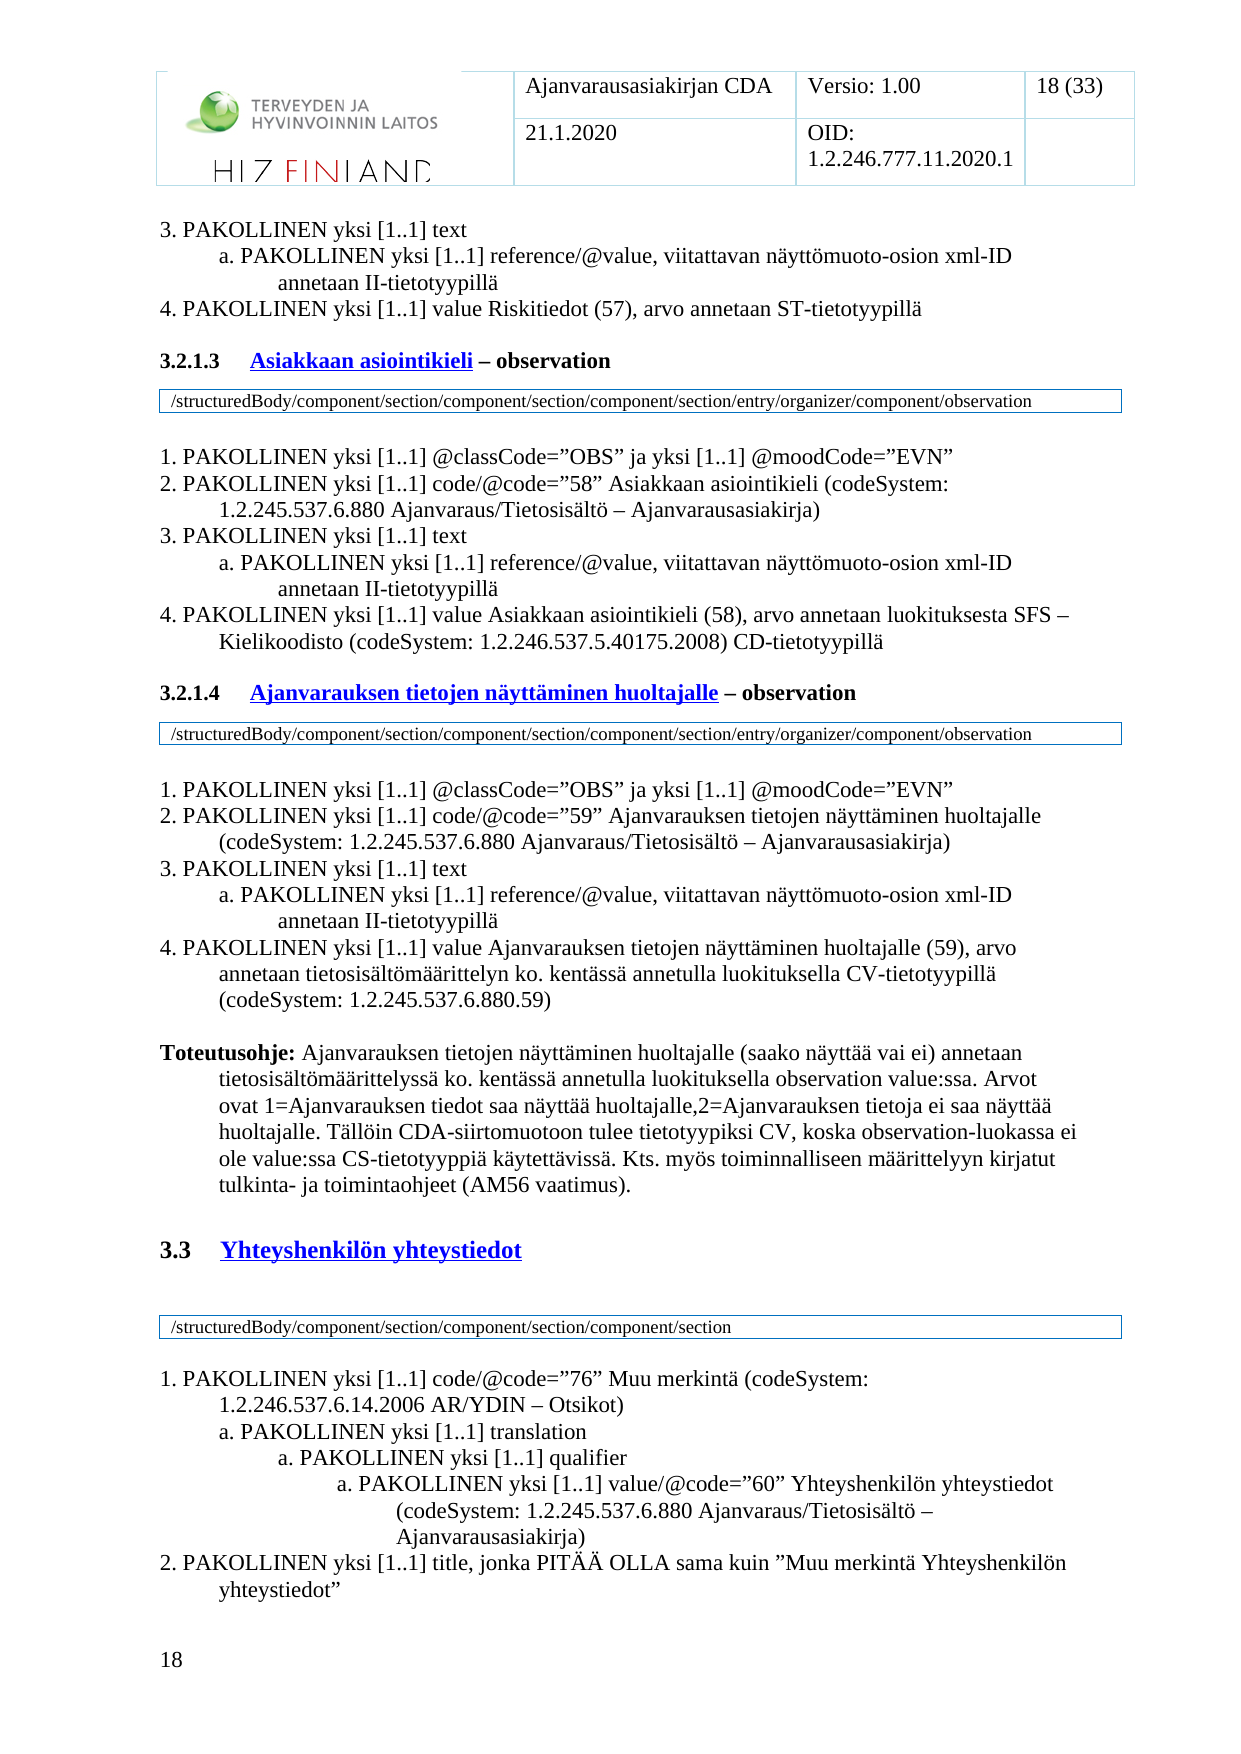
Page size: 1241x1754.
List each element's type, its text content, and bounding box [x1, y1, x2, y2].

text a. PAKOLLINEN yksi [1..1] reference/@value, viitattavan näyttömuoto-osion xml-ID annetaan II-tietotyypillä [218, 243, 1081, 295]
text 2. PAKOLLINEN yksi [1..1] code/@code=”59” Ajanvarauksen tietojen näyttäminen huoltajalle (codeSystem: 1.2.245.537.6.880 Ajanvaraus/Tietosisältö – Ajanvarausasiakirja) [159, 802, 1081, 855]
text a. PAKOLLINEN yksi [1..1] reference/@value, viitattavan näyttömuoto-osion xml-ID annetaan II-tietotyypillä [218, 549, 1081, 601]
text 4. PAKOLLINEN yksi [1..1] value Riskitiedot (57), arvo annetaan ST-tietotyypillä [159, 295, 1081, 322]
text a. PAKOLLINEN yksi [1..1] value/@code=”60” Yhteyshenkilön yhteystiedot (codeSystem: 1.2.245.537.6.880 Ajanvaraus/Tietosisältö – Ajanvarausasiakirja) [337, 1470, 1081, 1549]
text 3. PAKOLLINEN yksi [1..1] text [159, 522, 1081, 549]
text 2. PAKOLLINEN yksi [1..1] title, jonka PITÄÄ OLLA sama kuin ”Muu merkintä Yhteyshenkilön yhteystiedot” [159, 1549, 1081, 1602]
text 4. PAKOLLINEN yksi [1..1] value Asiakkaan asiointikieli (58), arvo annetaan luokituksesta SFS – Kielikoodisto (codeSystem: 1.2.246.537.5.40175.2008) CD-tietotyypillä [159, 601, 1081, 654]
picture [167, 71, 462, 151]
text 3. PAKOLLINEN yksi [1..1] text [159, 216, 1081, 243]
table_header /structuredBody/component/section/component/section/component/section/entry/organizer/component/observation [160, 723, 1121, 744]
text 1. PAKOLLINEN yksi [1..1] @classCode=”OBS” ja yksi [1..1] @moodCode=”EVN” [159, 776, 1081, 802]
text a. PAKOLLINEN yksi [1..1] qualifier [278, 1444, 1081, 1470]
text 4. PAKOLLINEN yksi [1..1] value Ajanvarauksen tietojen näyttäminen huoltajalle (59), arvo annetaan tietosisältömäärittelyn ko. kentässä annetulla luokituksella CV-tietotyypillä (codeSystem: 1.2.245.537.6.880.59) [159, 934, 1081, 1013]
table_header /structuredBody/component/section/component/section/component/section/entry/organizer/component/observation [160, 390, 1121, 412]
subtitle Ajanvarauksen tietojen näyttäminen huoltajalle – observation [159, 679, 1081, 705]
text 2. PAKOLLINEN yksi [1..1] code/@code=”58” Asiakkaan asiointikieli (codeSystem: 1.2.245.537.6.880 Ajanvaraus/Tietosisältö – Ajanvarausasiakirja) [159, 469, 1081, 522]
text a. PAKOLLINEN yksi [1..1] reference/@value, viitattavan näyttömuoto-osion xml-ID annetaan II-tietotyypillä [218, 881, 1081, 934]
subtitle Yhteyshenkilön yhteystiedot [159, 1235, 1081, 1263]
text Toteutusohje: Ajanvarauksen tietojen näyttäminen huoltajalle (saako näyttää vai ei) annetaan tietosisältömäärittelyssä ko. kentässä annetulla luokituksella observation value:ssa. Arvot ovat 1=Ajanvarauksen tiedot saa näyttää huoltajalle,2=Ajanvarauksen tietoja ei saa näyttää huoltajalle. Tällöin CDA-siirtomuotoon tulee tietotyypiksi CV, koska observation-luokassa ei ole value:ssa CS-tietotyyppiä käytettävissä. Kts. myös toiminnalliseen määrittelyyn kirjatut tulkinta- ja toimintaohjeet (AM56 vaatimus). [159, 1039, 1081, 1197]
text a. PAKOLLINEN yksi [1..1] translation [218, 1418, 1081, 1444]
text 1. PAKOLLINEN yksi [1..1] code/@code=”76” Muu merkintä (codeSystem: 1.2.246.537.6.14.2006 AR/YDIN – Otsikot) [159, 1365, 1081, 1418]
text 1. PAKOLLINEN yksi [1..1] @classCode=”OBS” ja yksi [1..1] @moodCode=”EVN” [159, 443, 1081, 469]
table_header /structuredBody/component/section/component/section/component/section [160, 1316, 1121, 1338]
text 3. PAKOLLINEN yksi [1..1] text [159, 855, 1081, 881]
subtitle Asiakkaan asiointikieli – observation [159, 347, 1081, 373]
picture [214, 159, 430, 182]
